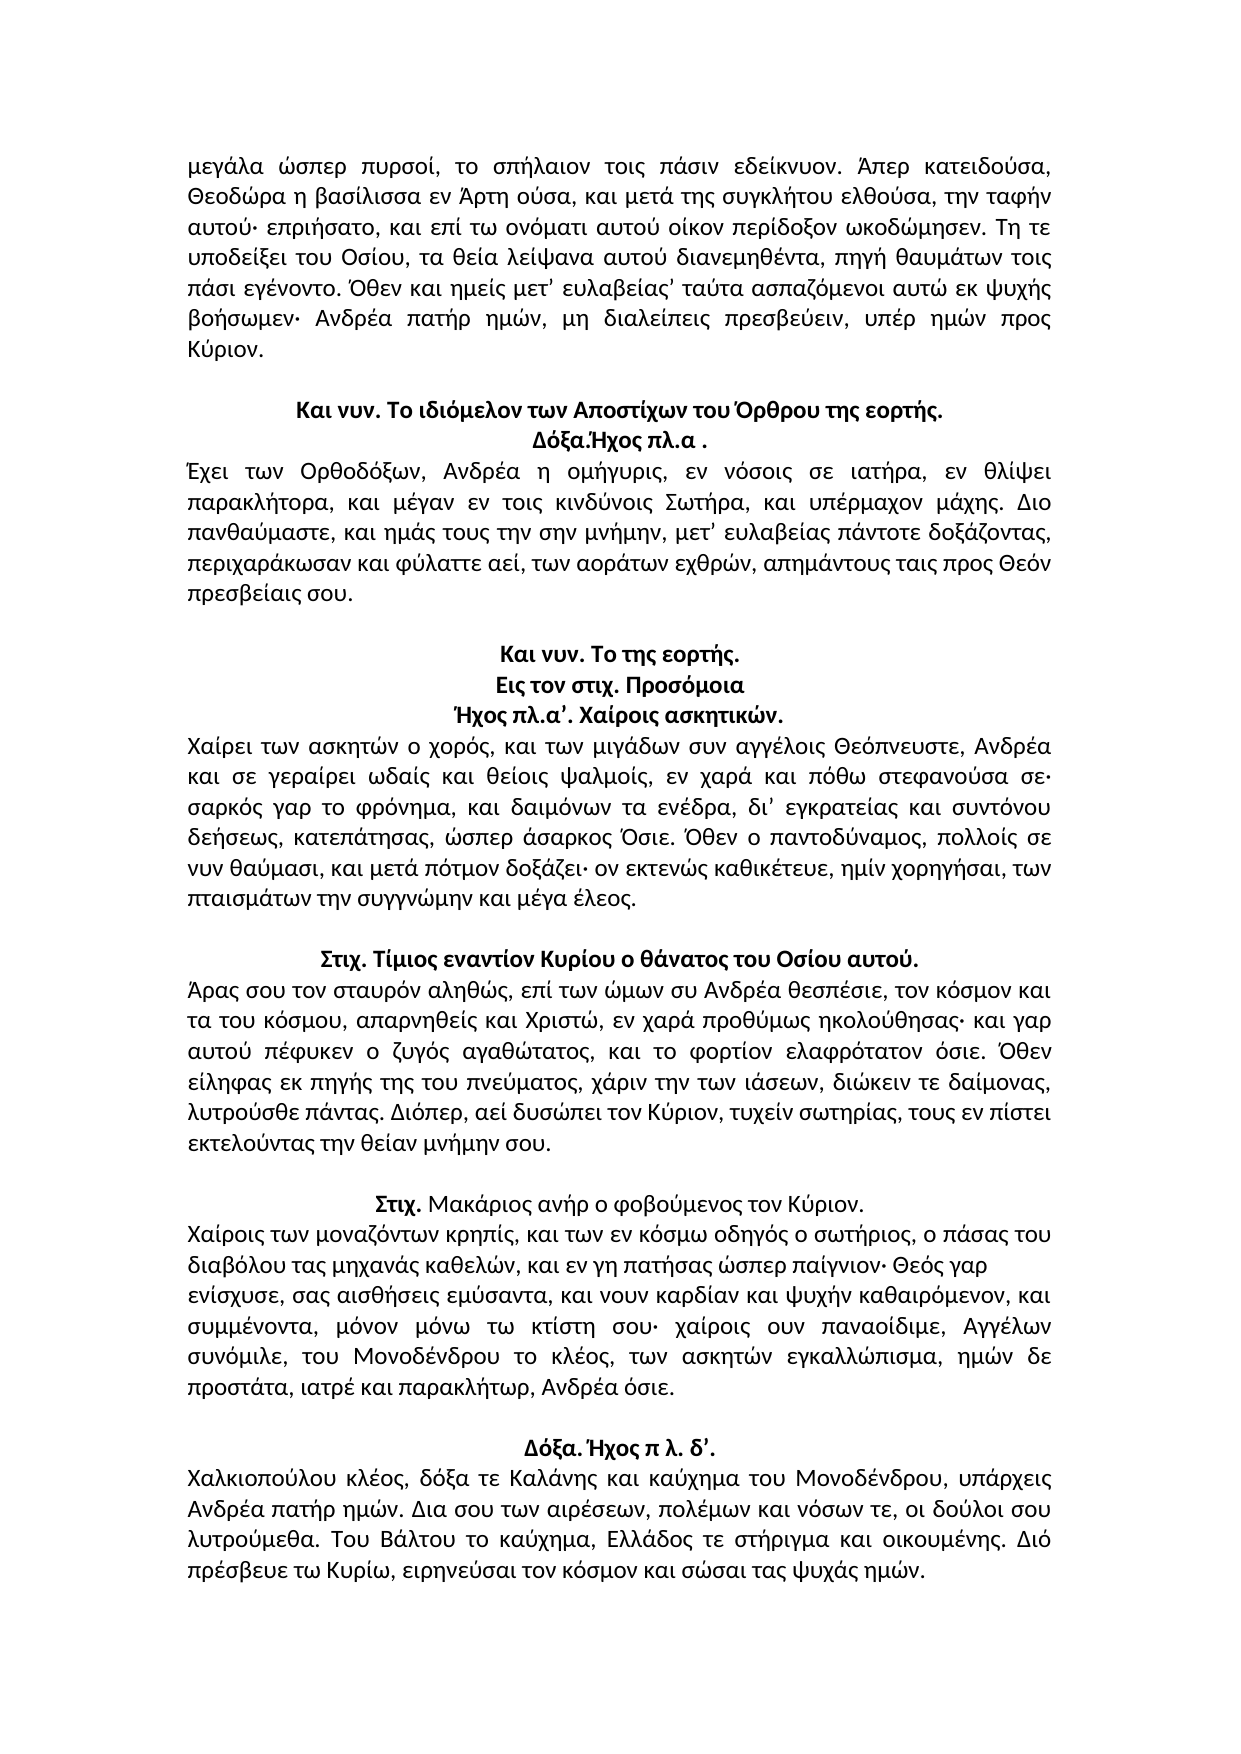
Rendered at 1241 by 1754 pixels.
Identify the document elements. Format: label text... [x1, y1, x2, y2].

text Στιχ. Μακάριος ανήρ ο φοβούμενος τον Κύριον. [187, 1188, 1053, 1218]
text Δόξα. Ήχος π λ. δ’. [187, 1432, 1053, 1462]
text ενίσχυσε, σας αισθήσεις εμύσαντα, και νουν καρδίαν και ψυχήν καθαιρόμενον, και συμμένοντα, μόνον μόνω τω κτίστη σου· χαίροις ουν παναοίδιμε, Αγγέλων συνόμιλε, του Μονοδένδρου το κλέος, των ασκητών εγκαλλώπισμα, ημών δε προστάτα, ιατρέ και παρακλήτωρ, Ανδρέα όσιε. [187, 1279, 1053, 1401]
text Στιχ. Τίμιος εναντίον Κυρίου ο θάνατος του Οσίου αυτού. [187, 943, 1053, 974]
text Δόξα.Ήχος πλ.α . [187, 425, 1053, 455]
text Χαλκιοπούλου κλέος, δόξα τε Καλάνης και καύχημα του Μονοδένδρου, υπάρχεις Ανδρέα πατήρ ημών. Δια σου των αιρέσεων, πολέμων και νόσων τε, οι δούλοι σου λυτρούμεθα. Του Βάλτου το καύχημα, Ελλάδος τε στήριγμα και οικουμένης. Διό πρέσβευε τω Κυρίω, ειρηνεύσαι τον κόσμον και σώσαι τας ψυχάς ημών. [187, 1462, 1053, 1584]
text Εις τον στιχ. Προσόμοια [187, 669, 1053, 699]
text Και νυν. Το ιδιόμελον των Αποστίχων του Όρθρου της εορτής. [187, 394, 1053, 425]
text Έχει των Ορθοδόξων, Ανδρέα η ομήγυρις, εν νόσοις σε ιατήρα, εν θλίψει παρακλήτορα, και μέγαν εν τοις κινδύνοις Σωτήρα, και υπέρμαχον μάχης. Διο πανθαύμαστε, και ημάς τους την σην μνήμην, μετ’ ευλαβείας πάντοτε δοξάζοντας, περιχαράκωσαν και φύλαττε αεί, των αοράτων εχθρών, απημάντους ταις προς Θεόν πρεσβείαις σου. [187, 455, 1053, 608]
text Χαίρει των ασκητών ο χορός, και των μιγάδων συν αγγέλοις Θεόπνευστε, Ανδρέα και σε γεραίρει ωδαίς και θείοις ψαλμοίς, εν χαρά και πόθω στεφανούσα σε· σαρκός γαρ το φρόνημα, και δαιμόνων τα ενέδρα, δι’ εγκρατείας και συντόνου δεήσεως, κατεπάτησας, ώσπερ άσαρκος Όσιε. Όθεν ο παντοδύναμος, πολλοίς σε νυν θαύμασι, και μετά πότμον δοξάζει· ον εκτενώς καθικέτευε, ημίν χορηγήσαι, των πταισμάτων την συγγνώμην και μέγα έλεος. [187, 730, 1053, 913]
text Χαίροις των μοναζόντων κρηπίς, και των εν κόσμω οδηγός ο σωτήριος, ο πάσας του διαβόλου τας μηχανάς καθελών, και εν γη πατήσας ώσπερ παίγνιον· Θεός γαρ [187, 1218, 1053, 1279]
text Και νυν. Το της εορτής. [187, 638, 1053, 669]
text Ήχος πλ.α’. Χαίροις ασκητικών. [187, 699, 1053, 730]
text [187, 150, 1053, 364]
text Άρας σου τον σταυρόν αληθώς, επί των ώμων συ Ανδρέα θεσπέσιε, τον κόσμον και τα του κόσμου, απαρνηθείς και Χριστώ, εν χαρά προθύμως ηκολούθησας· και γαρ αυτού πέφυκεν ο ζυγός αγαθώτατος, και το φορτίον ελαφρότατον όσιε. Όθεν είληφας εκ πηγής της του πνεύματος, χάριν την των ιάσεων, διώκειν τε δαίμονας, λυτρούσθε πάντας. Διόπερ, αεί δυσώπει τον Κύριον, τυχείν σωτηρίας, τους εν πίστει εκτελούντας την θείαν μνήμην σου. [187, 974, 1053, 1157]
